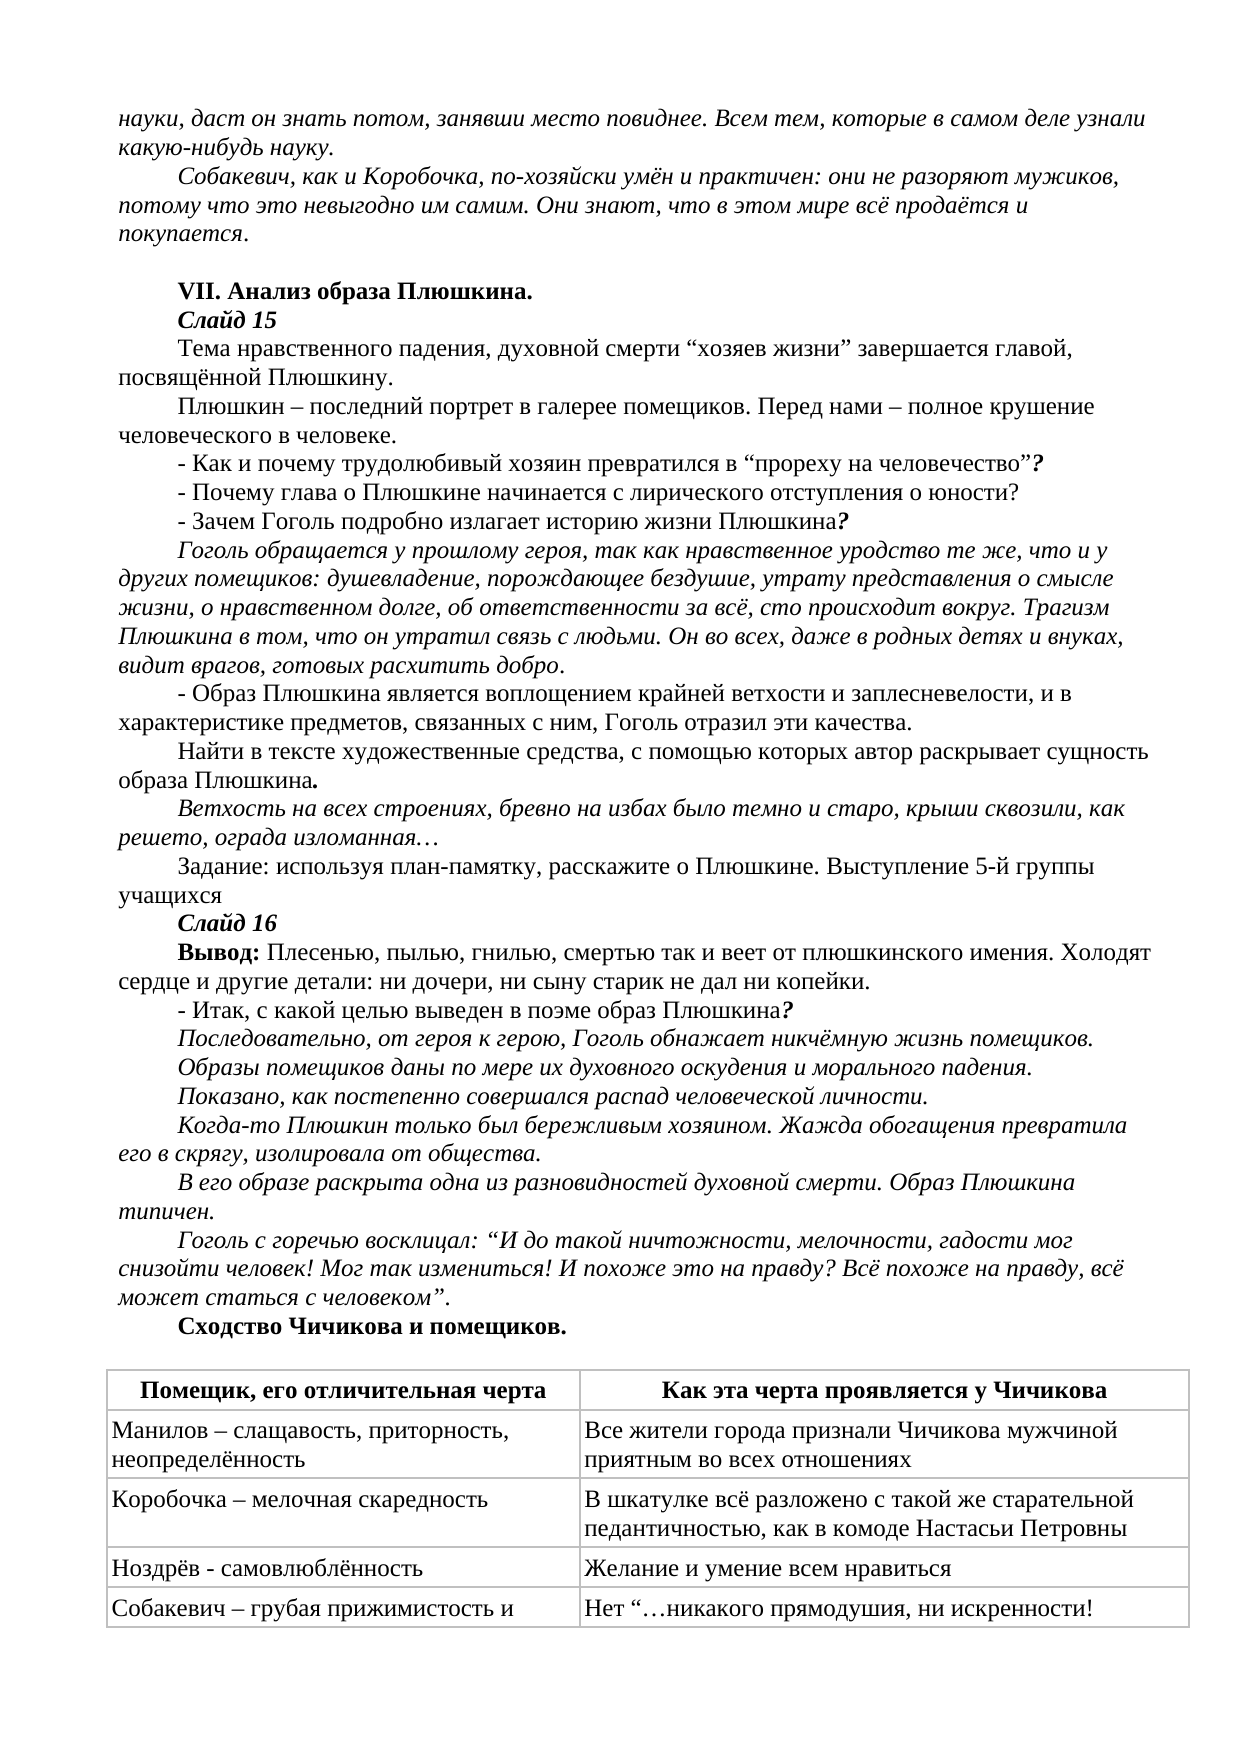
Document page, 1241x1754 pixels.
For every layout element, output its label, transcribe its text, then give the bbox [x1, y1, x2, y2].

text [118, 103, 1152, 161]
text В его образе раскрыта одна из разновидностей духовной смерти. Образ Плюшкина типичен. [118, 1167, 1152, 1225]
text Вывод: Плесенью, пылью, гнилью, смертью так и веет от плюшкинского имения. Холодят сердце и другие детали: ни дочери, ни сыну старик не дал ни копейки. [118, 937, 1152, 995]
table_cell Все жители города признали Чичикова мужчиной приятным во всех отношениях [581, 1411, 1188, 1477]
text - Как и почему трудолюбивый хозяин превратился в “прореху на человечество”? [118, 448, 1152, 477]
text Плюшкин – последний портрет в галерее помещиков. Перед нами – полное крушение человеческого в человеке. [118, 391, 1152, 448]
table_cell Ноздрёв - самовлюблённость [108, 1548, 579, 1586]
table_header Как эта черта проявляется у Чичикова [581, 1371, 1188, 1408]
table_cell Желание и умение всем нравиться [581, 1548, 1188, 1586]
text - Почему глава о Плюшкине начинается с лирического отступления о юности? [118, 477, 1152, 506]
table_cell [581, 1588, 1188, 1626]
text Показано, как постепенно совершался распад человеческой личности. [118, 1081, 1152, 1110]
text VII. Анализ образа Плюшкина. [118, 276, 1152, 305]
text Слайд 15 [118, 305, 1152, 333]
text - Зачем Гоголь подробно излагает историю жизни Плюшкина? [118, 506, 1152, 535]
text Образы помещиков даны по мере их духовного оскудения и морального падения. [118, 1052, 1152, 1081]
text Сходство Чичикова и помещиков. [118, 1311, 1152, 1340]
text Найти в тексте художественные средства, с помощью которых автор раскрывает сущность образа Плюшкина. [118, 736, 1152, 793]
text Гоголь обращается у прошлому героя, так как нравственное уродство те же, что и у других помещиков: душевладение, порождающее бездушие, утрату представления о смысле жизни, о нравственном долге, об ответственности за всё, сто происходит вокруг. Трагизм Плюшкина в том, что он утратил связь с людьми. Он во всех, даже в родных детях и внуках, видит врагов, готовых расхитить добро. [118, 535, 1152, 678]
text Слайд 16 [118, 908, 1152, 937]
text Собакевич, как и Коробочка, по-хозяйски умён и практичен: они не разоряют мужиков, потому что это невыгодно им самим. Они знают, что в этом мире всё продаётся и покупается. [118, 161, 1152, 247]
table_cell Манилов – слащавость, приторность, неопределённость [108, 1411, 579, 1477]
text Когда-то Плюшкин только был бережливым хозяином. Жажда обогащения превратила его в скрягу, изолировала от общества. [118, 1110, 1152, 1167]
text Гоголь с горечью восклицал: “И до такой ничтожности, мелочности, гадости мог снизойти человек! Мог так измениться! И похоже это на правду? Всё похоже на правду, всё может статься с человеком”. [118, 1225, 1152, 1311]
text - Образ Плюшкина является воплощением крайней ветхости и заплесневелости, и в характеристике предметов, связанных с ним, Гоголь отразил эти качества. [118, 678, 1152, 736]
table_cell В шкатулке всё разложено с такой же старательной педантичностью, как в комоде Настасьи Петровны [581, 1479, 1188, 1546]
text Последовательно, от героя к герою, Гоголь обнажает никчёмную жизнь помещиков. [118, 1023, 1152, 1052]
text Ветхость на всех строениях, бревно на избах было темно и старо, крыши сквозили, как решето, ограда изломанная… [118, 793, 1152, 851]
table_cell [108, 1588, 579, 1626]
table_cell Коробочка – мелочная скаредность [108, 1479, 579, 1546]
text Тема нравственного падения, духовной смерти “хозяев жизни” завершается главой, посвящённой Плюшкину. [118, 333, 1152, 391]
table_header Помещик, его отличительная черта [108, 1371, 579, 1408]
text - Итак, с какой целью выведен в поэме образ Плюшкина? [118, 995, 1152, 1023]
text Задание: используя план-памятку, расскажите о Плюшкине. Выступление 5-й группы учащихся [118, 851, 1152, 908]
